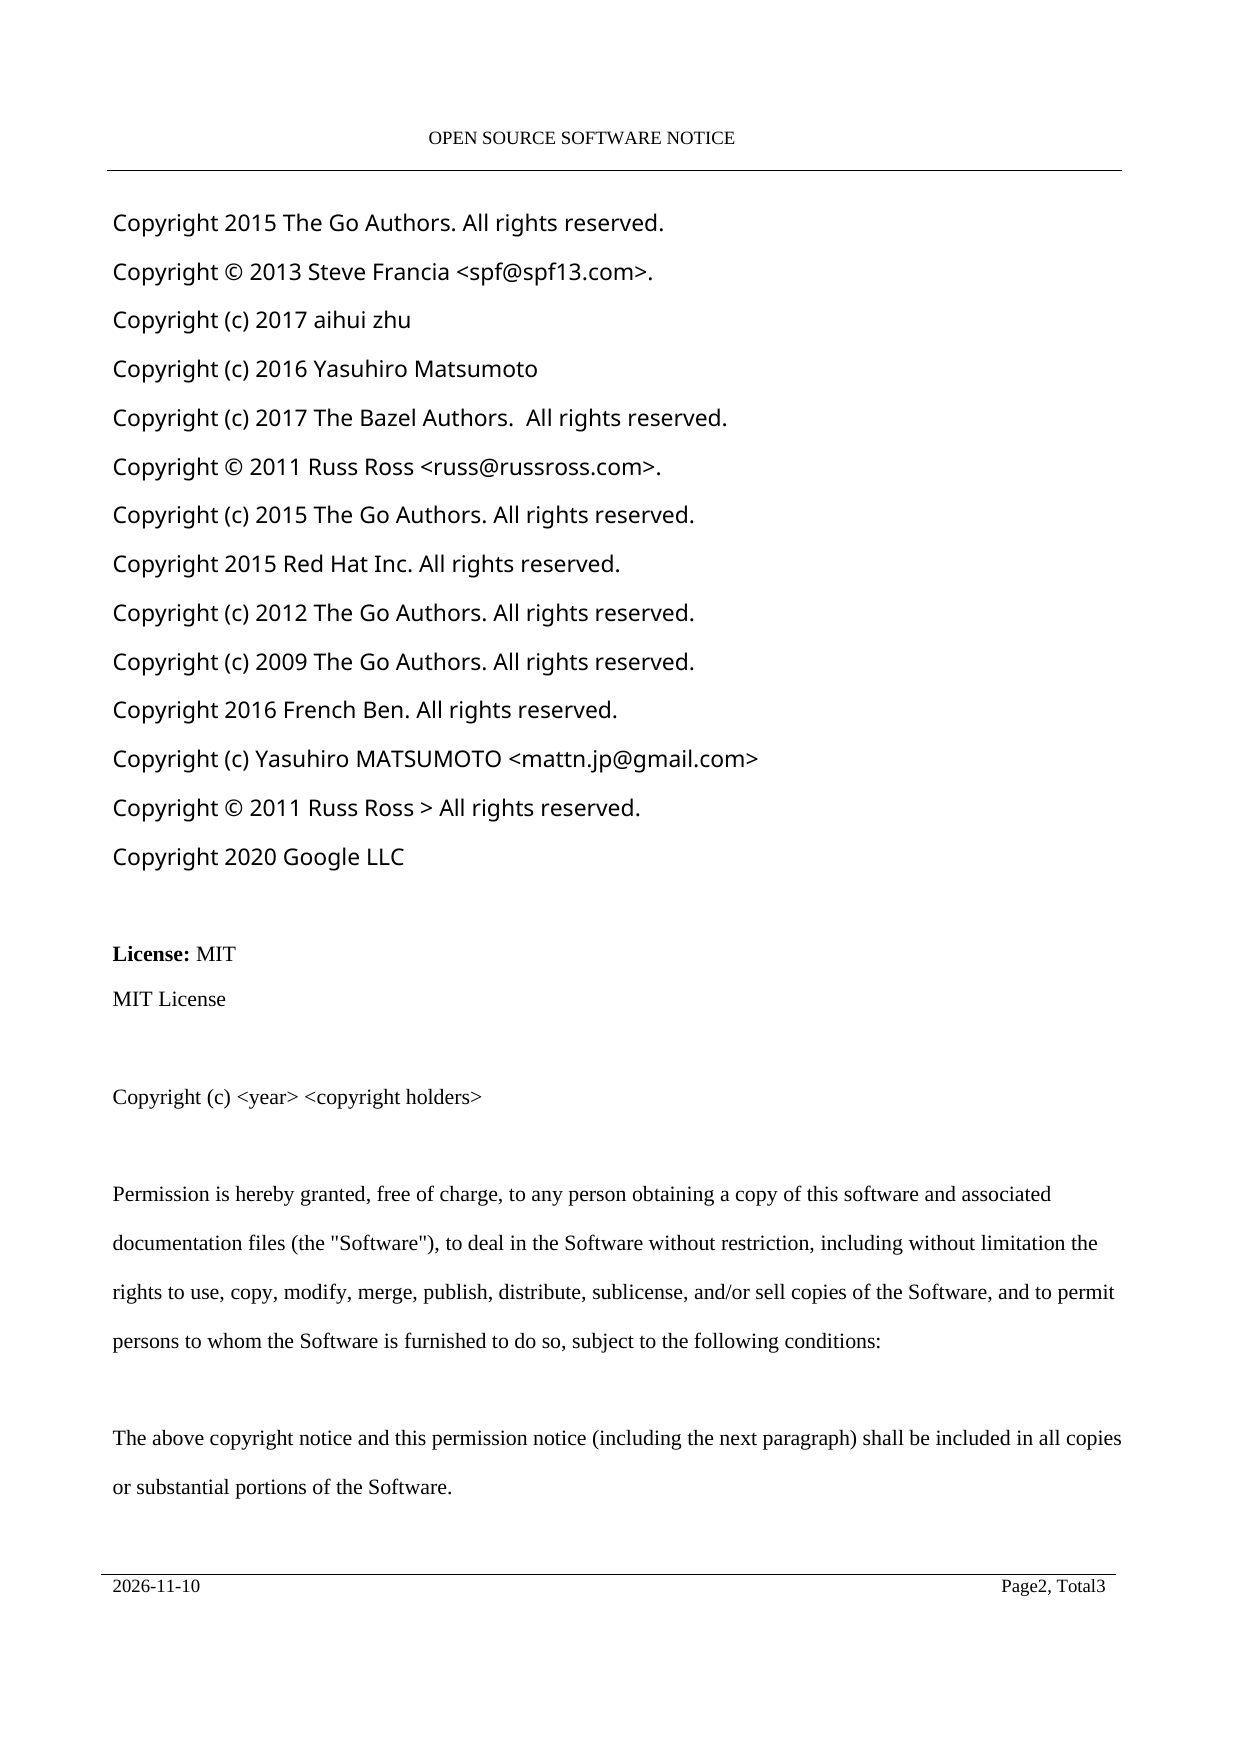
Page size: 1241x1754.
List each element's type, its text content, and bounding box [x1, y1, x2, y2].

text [112, 206, 1128, 921]
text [112, 983, 1128, 1503]
text License: MIT [112, 938, 1128, 970]
